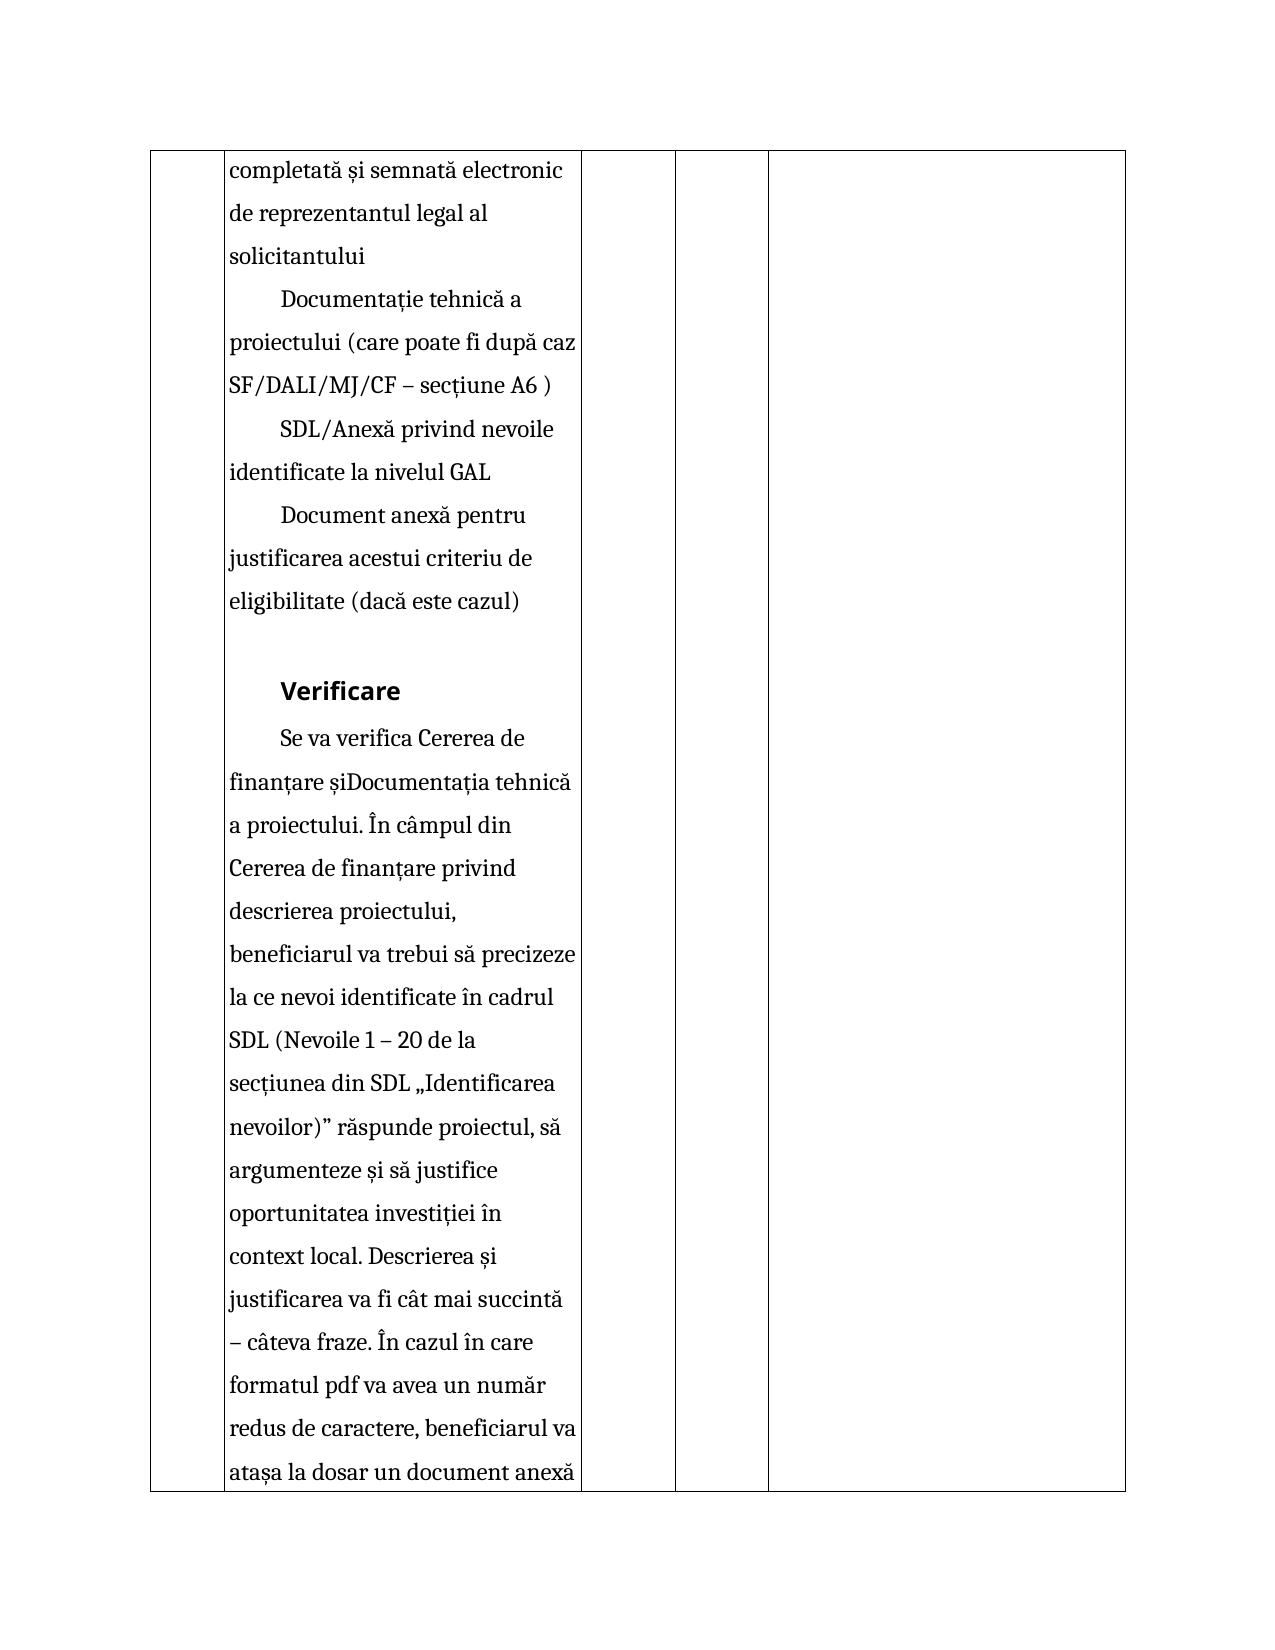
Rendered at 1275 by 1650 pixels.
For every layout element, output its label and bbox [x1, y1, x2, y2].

table_cell [225, 151, 581, 1491]
